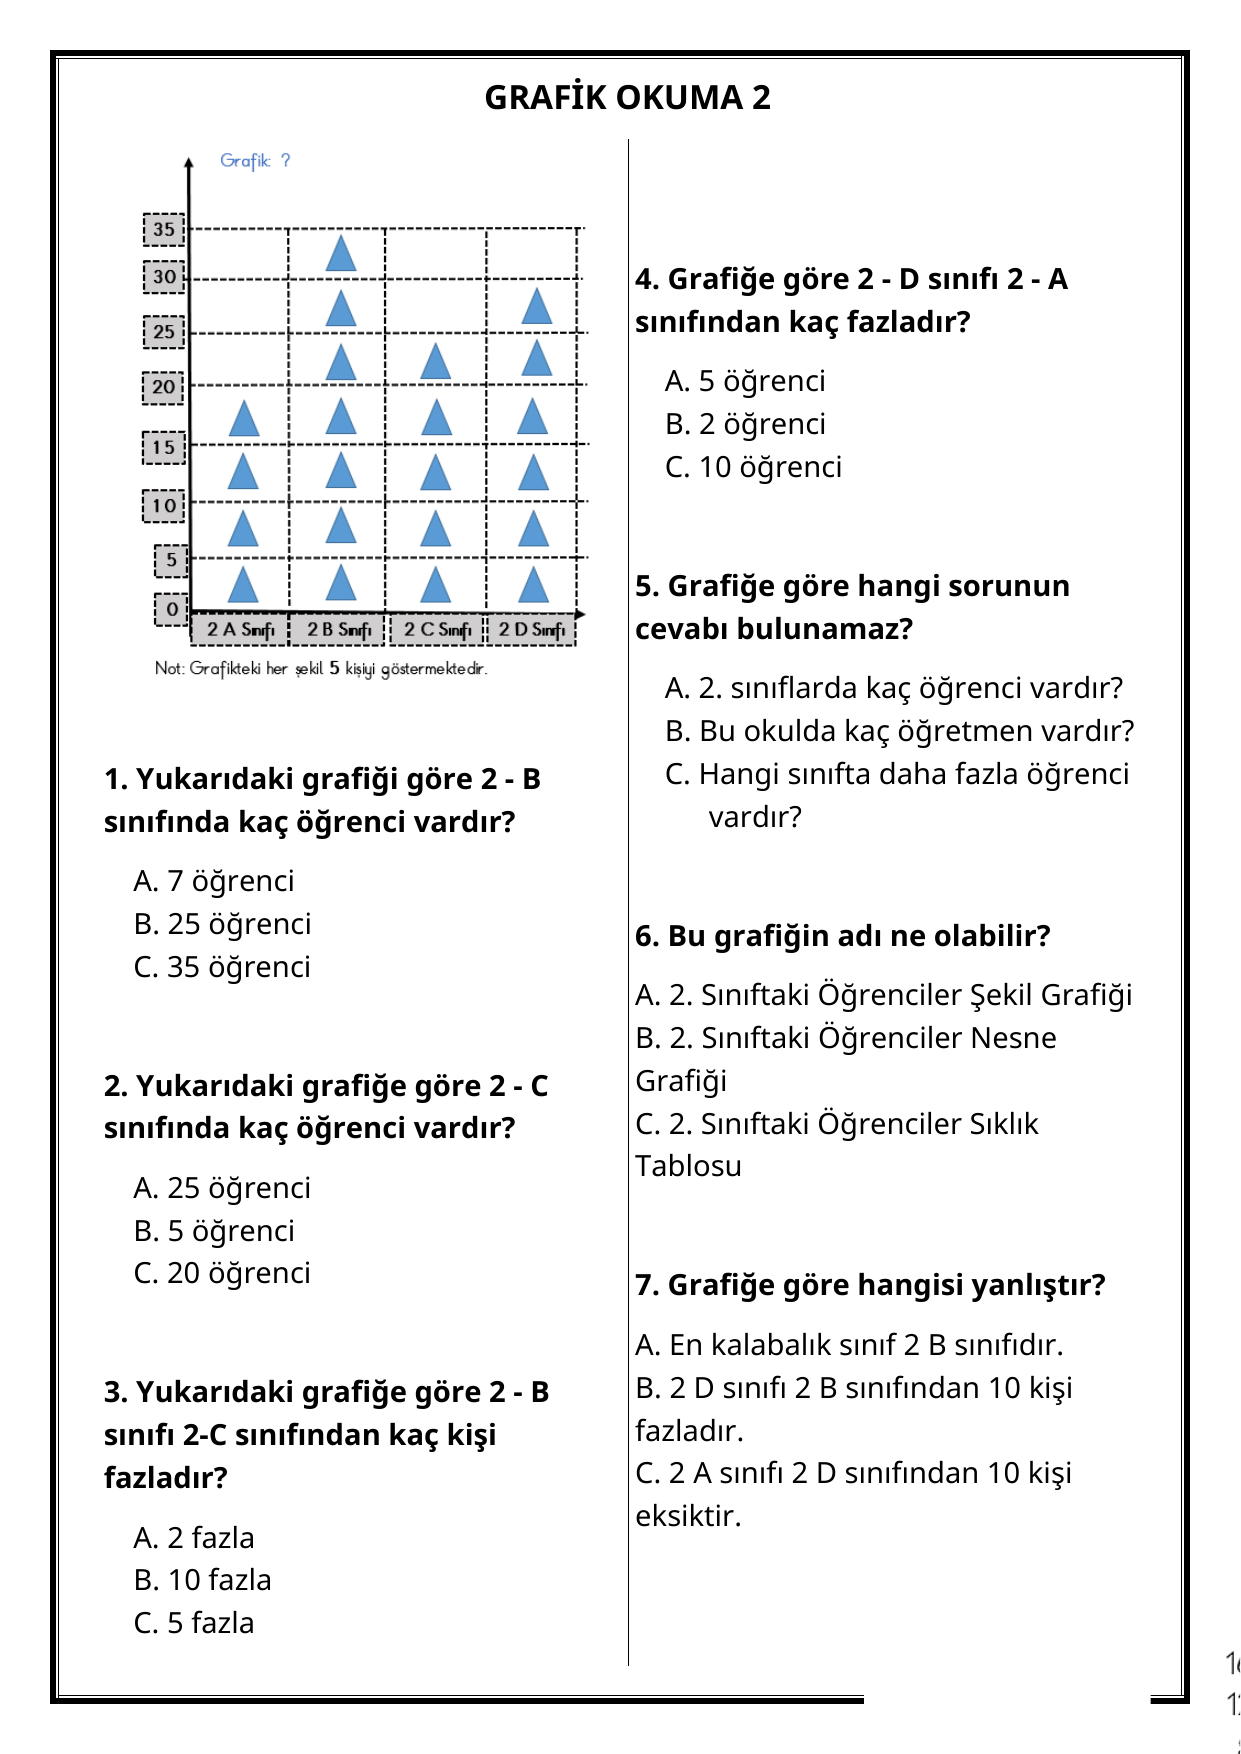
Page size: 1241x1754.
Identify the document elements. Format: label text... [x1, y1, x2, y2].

text GRAFİK OKUMA 2 [103, 74, 1152, 119]
text C. 2. Sınıftaki Öğrenciler Sıklık Tablosu [635, 1103, 1152, 1185]
text 6. Bu grafiğin adı ne olabilir? [635, 915, 1152, 955]
text A. En kalabalık sınıf 2 B sınıfıdır. [635, 1324, 1152, 1364]
text 5. Grafiğe göre hangi sorunun cevabı bulunamaz? [635, 565, 1152, 648]
text C. Hangi sınıfta daha fazla öğrenci vardır? [664, 753, 1167, 836]
text 2. Yukarıdaki grafiğe göre 2 - C sınıfında kaç öğrenci vardır? [103, 1065, 620, 1147]
text B. 2 D sınıfı 2 B sınıfından 10 kişi fazladır. [635, 1367, 1169, 1449]
text A. 2. Sınıftaki Öğrenciler Şekil Grafiği [635, 974, 1152, 1014]
picture [1217, 1561, 1241, 1754]
text A. 2. sınıflarda kaç öğrenci vardır? [635, 668, 1152, 707]
text 1. Yukarıdaki grafiği göre 2 - B sınıfında kaç öğrenci vardır? [103, 758, 620, 841]
text C. 20 öğrenci [103, 1253, 620, 1292]
picture [132, 139, 592, 683]
text 7. Grafiğe göre hangisi yanlıştır? [635, 1265, 1152, 1304]
text A. 7 öğrenci [103, 860, 620, 900]
text B. 2 öğrenci [635, 403, 1152, 443]
text C. 2 A sınıfı 2 D sınıfından 10 kişi eksiktir. [635, 1453, 1152, 1535]
text A. 25 öğrenci [103, 1167, 620, 1207]
text 4. Grafiğe göre 2 - D sınıfı 2 - A sınıfından kaç fazladır? [635, 258, 1152, 341]
text 3. Yukarıdaki grafiğe göre 2 - B sınıfı 2-C sınıfından kaç kişi fazladır? [103, 1372, 620, 1497]
text A. 5 öğrenci [635, 361, 1152, 400]
text B. 10 fazla [103, 1560, 620, 1599]
text B. Bu okulda kaç öğretmen vardır? [635, 710, 1152, 750]
text A. 2 fazla [103, 1517, 620, 1557]
text B. 2. Sınıftaki Öğrenciler Nesne Grafiği [635, 1017, 1152, 1100]
text B. 5 öğrenci [103, 1210, 620, 1250]
text C. 5 fazla [103, 1602, 620, 1642]
text C. 35 öğrenci [103, 946, 620, 986]
text B. 25 öğrenci [103, 903, 620, 943]
text C. 10 öğrenci [635, 446, 1152, 486]
